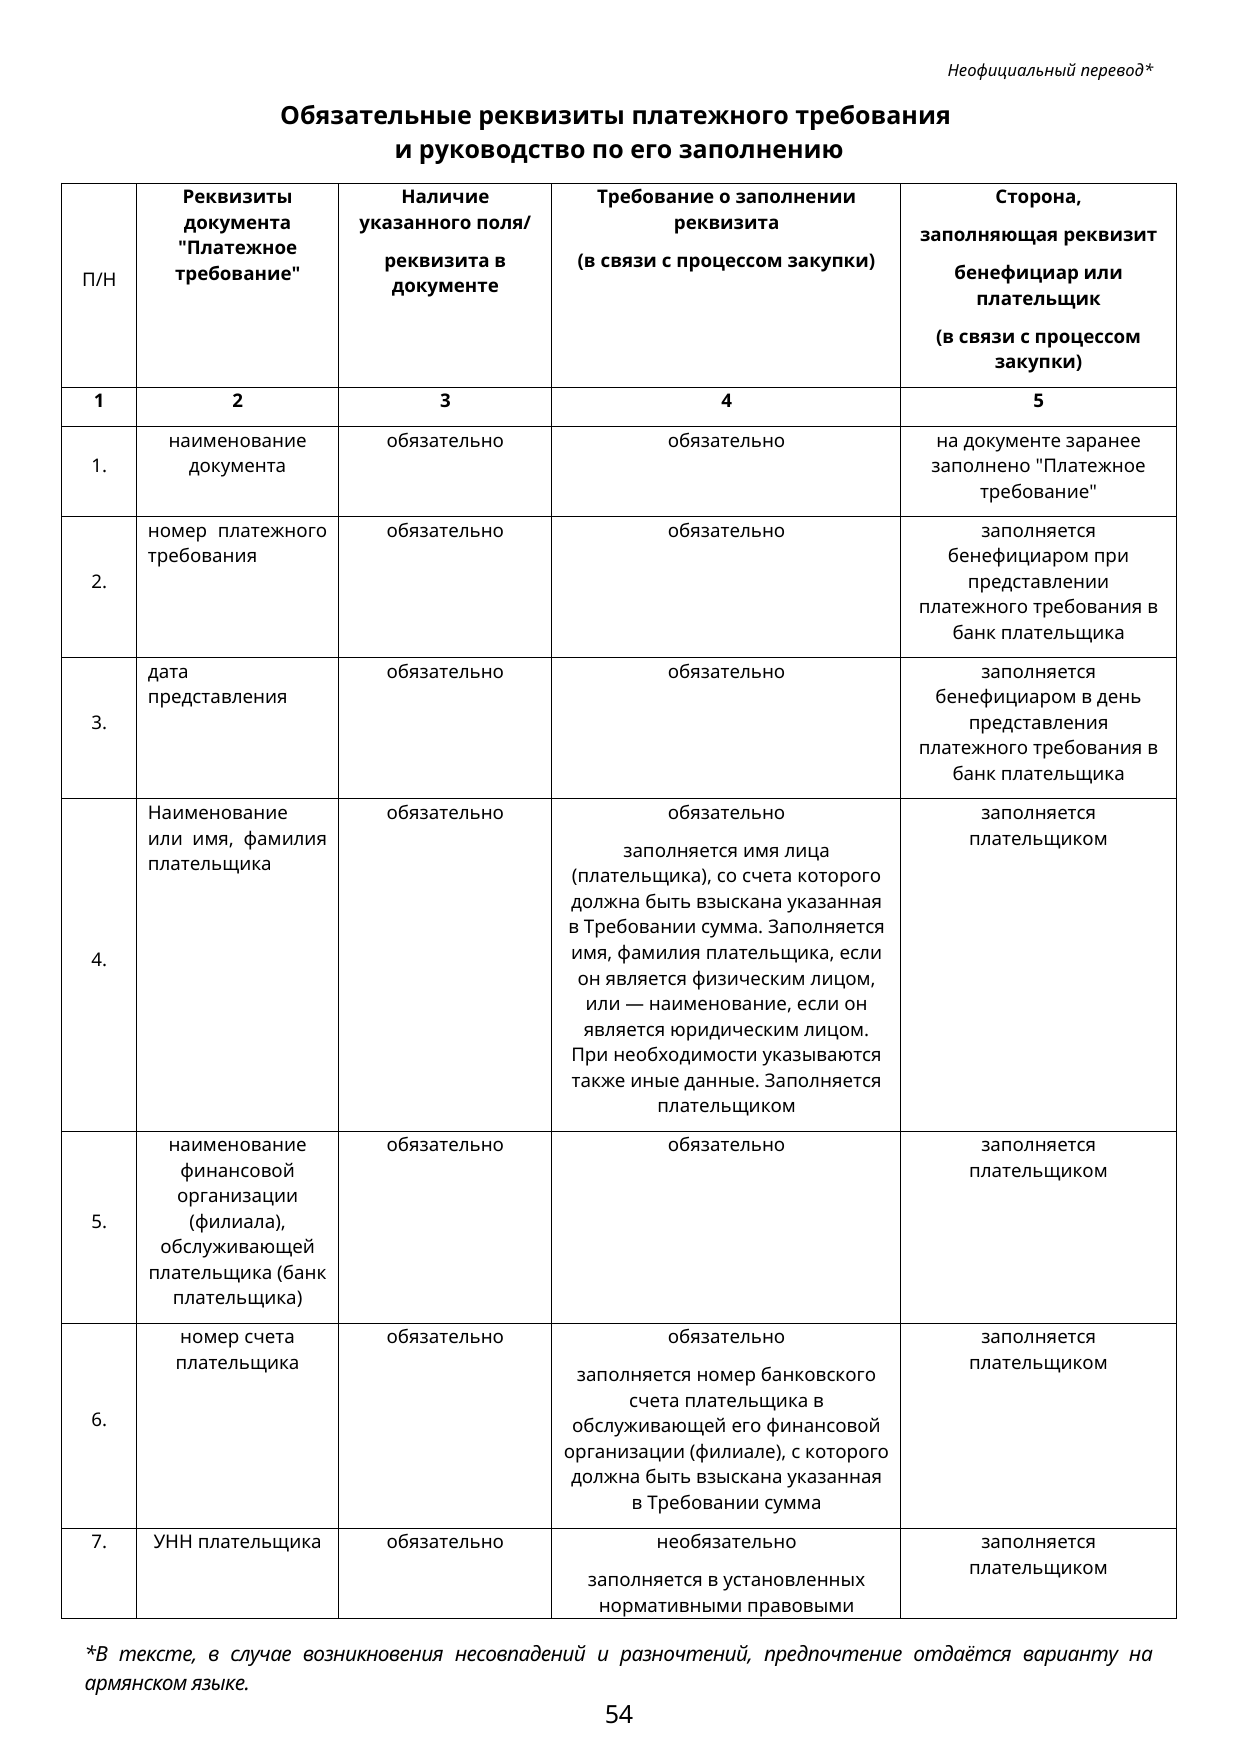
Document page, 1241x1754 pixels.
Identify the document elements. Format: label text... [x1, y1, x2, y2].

table_cell обязательно [339, 1324, 551, 1527]
table_header Реквизиты документа "Платежное требование" [137, 184, 338, 387]
table_cell номер счета плательщика [137, 1324, 338, 1527]
table_cell УНН плательщика [137, 1529, 338, 1617]
table_cell наименование финансовой организации (филиала), обслуживающей плательщика (банк плательщика) [137, 1132, 338, 1323]
table_cell обязательно [552, 427, 900, 516]
table_cell 2. [62, 517, 136, 657]
table_header П/Н [62, 184, 136, 387]
table_cell обязательно [339, 1132, 551, 1323]
table_cell 3. [62, 658, 136, 798]
table_cell обязательно [339, 517, 551, 657]
table_cell 6. [62, 1324, 136, 1527]
table_cell заполняется бенефициаром при представлении платежного требования в банк плательщика [901, 517, 1176, 657]
table_cell 1 [62, 388, 136, 426]
table_header Требование о заполнении реквизита (в связи с процессом закупки) [552, 184, 900, 387]
table_cell заполняется плательщиком [901, 1132, 1176, 1323]
table_cell 4 [552, 388, 900, 426]
table_cell 5 [901, 388, 1176, 426]
table_cell обязательно [552, 1132, 900, 1323]
table_cell заполняется плательщиком [901, 799, 1176, 1131]
table_cell дата представления [137, 658, 338, 798]
table_cell 5. [62, 1132, 136, 1323]
table_cell 4. [62, 799, 136, 1131]
table_cell наименование документа [137, 427, 338, 516]
table_cell номер платежного требования [137, 517, 338, 657]
table_cell заполняется плательщиком [901, 1324, 1176, 1527]
table_header Сторона, заполняющая реквизит бенефициар или плательщик (в связи с процессом закупки) [901, 184, 1176, 387]
table_cell 1. [62, 427, 136, 516]
table_cell обязательно [339, 427, 551, 516]
table_cell 2 [137, 388, 338, 426]
table_header Наличие указанного поля/ реквизита в документе [339, 184, 551, 387]
table_cell заполняется бенефициаром в день представления платежного требования в банк плательщика [901, 658, 1176, 798]
table_cell обязательно [552, 517, 900, 657]
table_cell обязательно [339, 658, 551, 798]
table_cell Наименование или имя, фамилия плательщика [137, 799, 338, 1131]
table_cell обязательно [552, 658, 900, 798]
table_cell обязательно [339, 1529, 551, 1617]
table_cell заполняется плательщиком [901, 1529, 1176, 1617]
table_cell обязательно [339, 799, 551, 1131]
text Обязательные реквизиты платежного требования и руководство по его заполнению [143, 98, 1094, 166]
table_cell 3 [339, 388, 551, 426]
table_cell 7. [62, 1529, 136, 1617]
table_cell обязательно заполняется номер банковского счета плательщика в обслуживающей его финансовой организации (филиале), с которого должна быть взыскана указанная в Требовании сумма [552, 1324, 900, 1527]
table_cell на документе заранее заполнено "Платежное требование" [901, 427, 1176, 516]
table_cell обязательно заполняется имя лица (плательщика), со счета которого должна быть взыскана указанная в Требовании сумма. Заполняется имя, фамилия плательщика, если он является физическим лицом, или — наименование, если он является юридическим лицом. При необходимости указываются также иные данные. Заполняется плательщиком [552, 799, 900, 1131]
